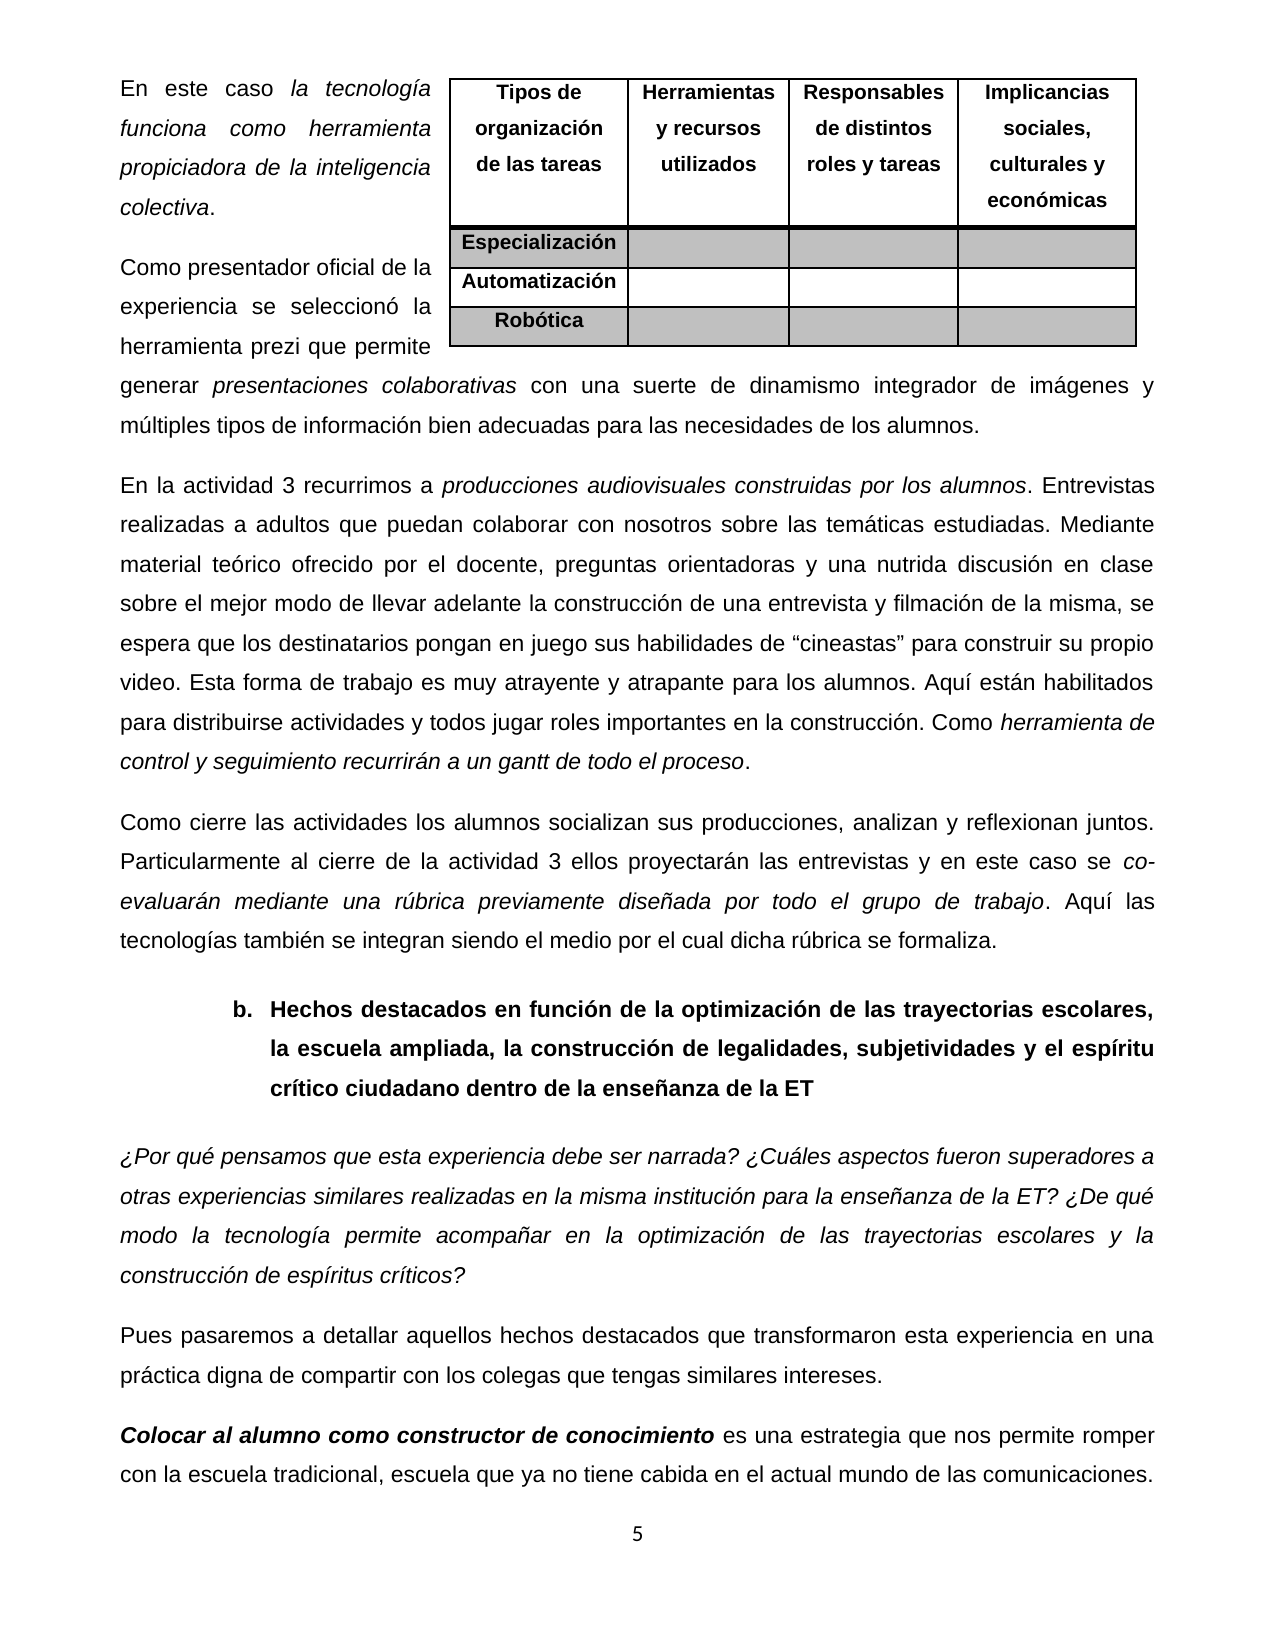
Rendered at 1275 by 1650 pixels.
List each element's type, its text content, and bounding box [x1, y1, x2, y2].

table_header Tipos de organización de las tareas [451, 80, 627, 225]
table_cell [959, 308, 1135, 345]
text ¿Por qué pensamos que esta experiencia debe ser narrada? ¿Cuáles aspectos fueron superadores a otras experiencias similares realizadas en la misma institución para la enseñanza de la ET? ¿De qué modo la tecnología permite acompañar en la optimización de las trayectorias escolares y la construcción de espíritus críticos? [120, 1143, 1155, 1288]
text En este caso la tecnología funciona como herramienta propiciadora de la inteligencia colectiva. [120, 75, 1155, 220]
table_cell [629, 269, 788, 306]
text En la actividad 3 recurrimos a producciones audiovisuales construidas por los alumnos. Entrevistas realizadas a adultos que puedan colaborar con nosotros sobre las temáticas estudiadas. Mediante material teórico ofrecido por el docente, preguntas orientadoras y una nutrida discusión en clase sobre el mejor modo de llevar adelante la construcción de una entrevista y filmación de la misma, se espera que los destinatarios pongan en juego sus habilidades de “cineastas” para construir su propio video. Esta forma de trabajo es muy atrayente y atrapante para los alumnos. Aquí están habilitados para distribuirse actividades y todos jugar roles importantes en la construcción. Como herramienta de control y seguimiento recurrirán a un gantt de todo el proceso. [120, 472, 1155, 775]
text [120, 1422, 1155, 1488]
table_cell Robótica [451, 308, 627, 345]
table_cell [629, 308, 788, 345]
table_cell Especialización [451, 230, 627, 267]
table_cell [790, 308, 957, 345]
text Pues pasaremos a detallar aquellos hechos destacados que transformaron esta experiencia en una práctica digna de compartir con los colegas que tengas similares intereses. [120, 1322, 1155, 1388]
table_cell [629, 230, 788, 267]
table_cell [959, 269, 1135, 306]
table_cell [790, 230, 957, 267]
table_header Implicancias sociales, culturales y económicas [959, 80, 1135, 225]
table_header Responsables de distintos roles y tareas [790, 80, 957, 225]
text Como cierre las actividades los alumnos socializan sus producciones, analizan y reflexionan juntos. Particularmente al cierre de la actividad 3 ellos proyectarán las entrevistas y en este caso se co-evaluarán mediante una rúbrica previamente diseñada por todo el grupo de trabajo. Aquí las tecnologías también se integran siendo el medio por el cual dicha rúbrica se formaliza. [120, 809, 1155, 953]
list Hechos destacados en función de la optimización de las trayectorias escolares, la escuela ampliada, la construcción de legalidades, subjetividades y el espíritu crítico ciudadano dentro de la enseñanza de la ET [232, 996, 1155, 1101]
table_header Herramientas y recursos utilizados [629, 80, 788, 225]
table_cell [790, 269, 957, 306]
table_cell Automatización [451, 269, 627, 306]
table_cell [959, 230, 1135, 267]
text Como presentador oficial de la experiencia se seleccionó la herramienta prezi que permite generar presentaciones colaborativas con una suerte de dinamismo integrador de imágenes y múltiples tipos de información bien adecuadas para las necesidades de los alumnos. [120, 254, 1155, 438]
